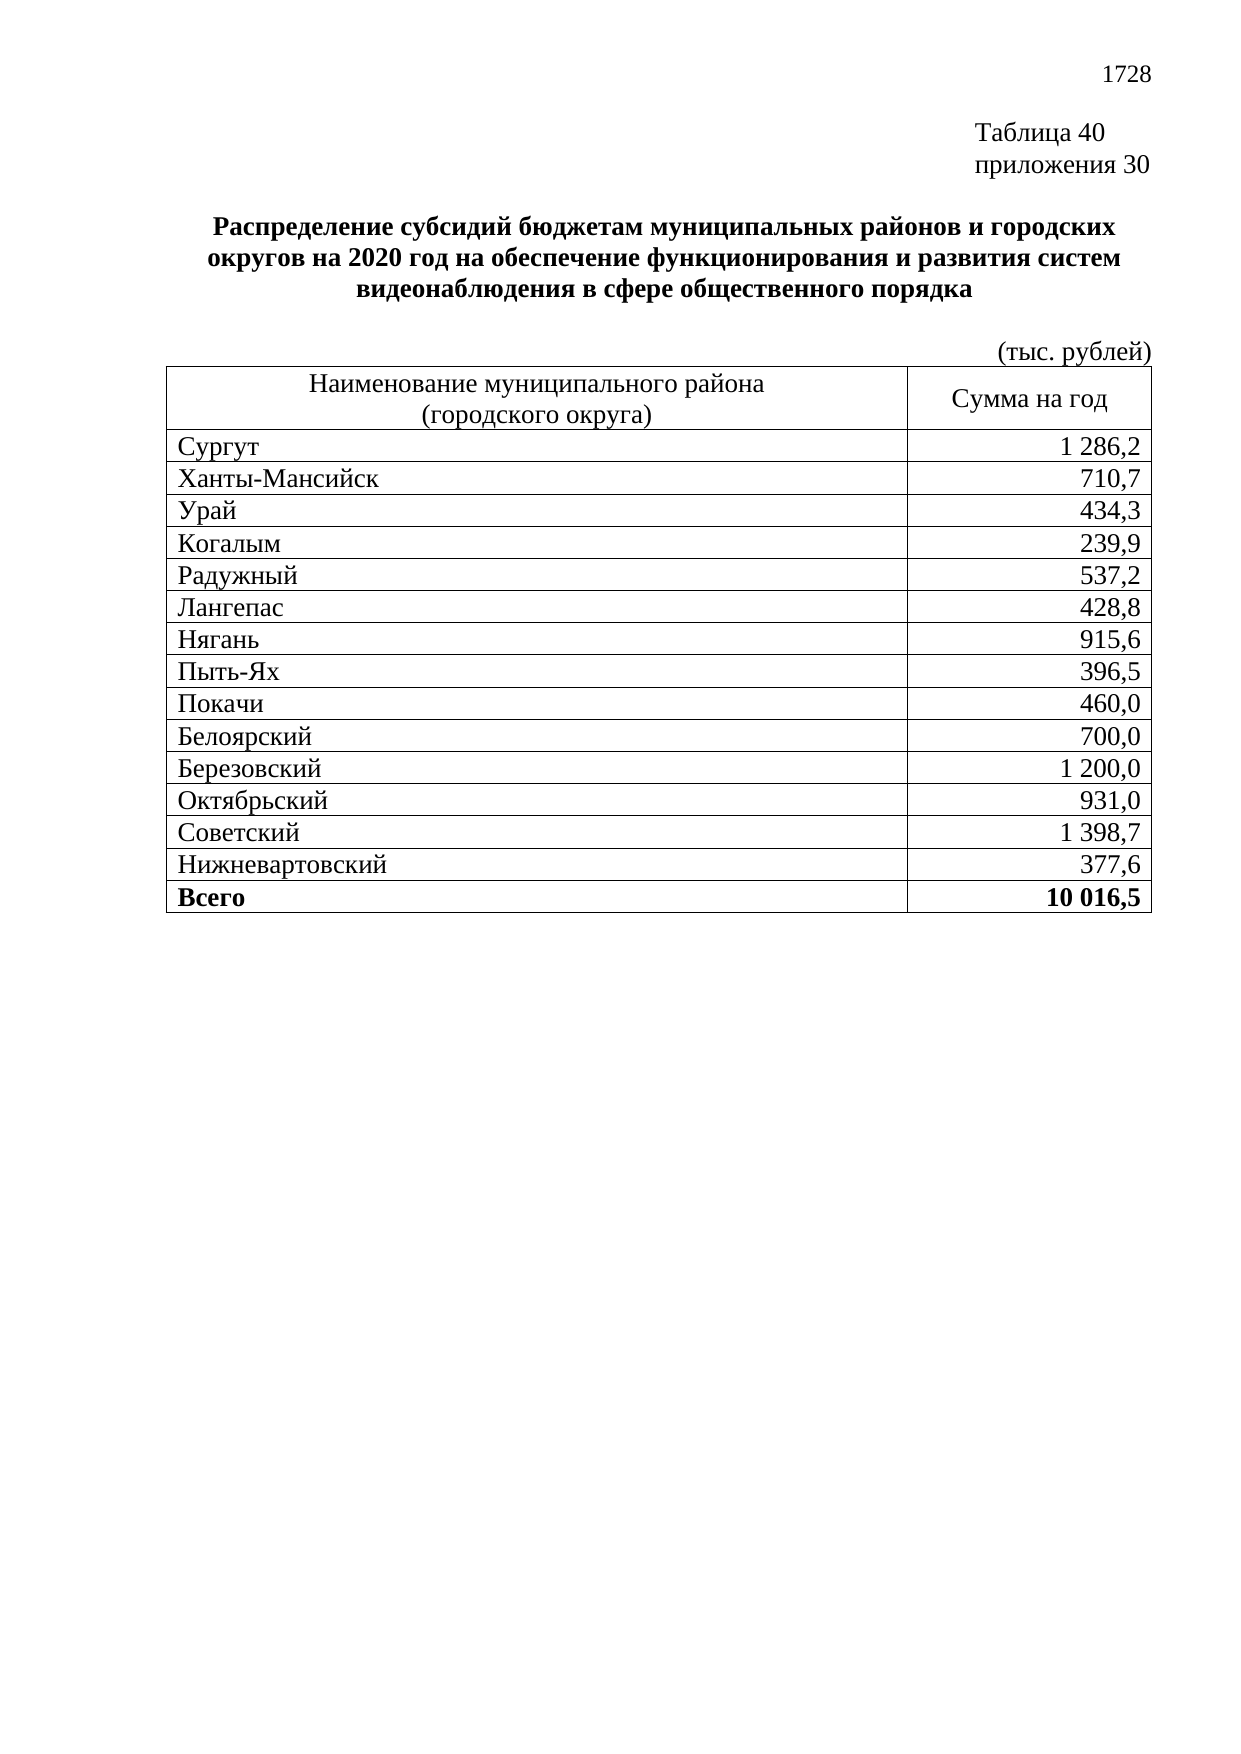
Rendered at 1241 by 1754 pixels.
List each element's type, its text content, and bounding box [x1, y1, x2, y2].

table_cell Советский [167, 816, 907, 847]
table_cell 10 016,5 [908, 881, 1151, 912]
text Таблица 40 [974, 117, 1152, 148]
table_cell Березовский [167, 752, 907, 783]
table_cell 915,6 [908, 623, 1151, 654]
table_cell 428,8 [908, 591, 1151, 622]
table_cell 700,0 [908, 720, 1151, 751]
table_cell Октябрьский [167, 784, 907, 815]
table_cell Лангепас [167, 591, 907, 622]
table_cell Сургут [167, 430, 907, 461]
table_cell 460,0 [908, 688, 1151, 719]
table_cell Покачи [167, 688, 907, 719]
text приложения 30 [974, 148, 1152, 179]
table_cell 710,7 [908, 462, 1151, 493]
table_cell 434,3 [908, 495, 1151, 526]
table_cell 239,9 [908, 527, 1151, 558]
table_header Наименование муниципального района (городского округа) [167, 367, 907, 429]
text (тыс. рублей) [177, 334, 1152, 366]
table_cell Когалым [167, 527, 907, 558]
table_cell Белоярский [167, 720, 907, 751]
table_cell Пыть-Ях [167, 655, 907, 687]
table_cell Всего [167, 881, 907, 912]
table_cell 396,5 [908, 655, 1151, 687]
table_cell Нягань [167, 623, 907, 654]
table_cell Нижневартовский [167, 849, 907, 880]
table_cell 1 398,7 [908, 816, 1151, 847]
table_cell 931,0 [908, 784, 1151, 815]
table_cell 377,6 [908, 849, 1151, 880]
table_header Сумма на год [908, 367, 1151, 429]
table_cell 1 286,2 [908, 430, 1151, 461]
table_cell 1 200,0 [908, 752, 1151, 783]
text Распределение субсидий бюджетам муниципальных районов и городских округов на 2020 год на обеспечение функционирования и развития систем видеонаблюдения в сфере общественного порядка [177, 210, 1152, 303]
table_cell Ханты-Мансийск [167, 462, 907, 493]
table_cell 537,2 [908, 559, 1151, 590]
table_cell Урай [167, 495, 907, 526]
table_cell Радужный [167, 559, 907, 590]
